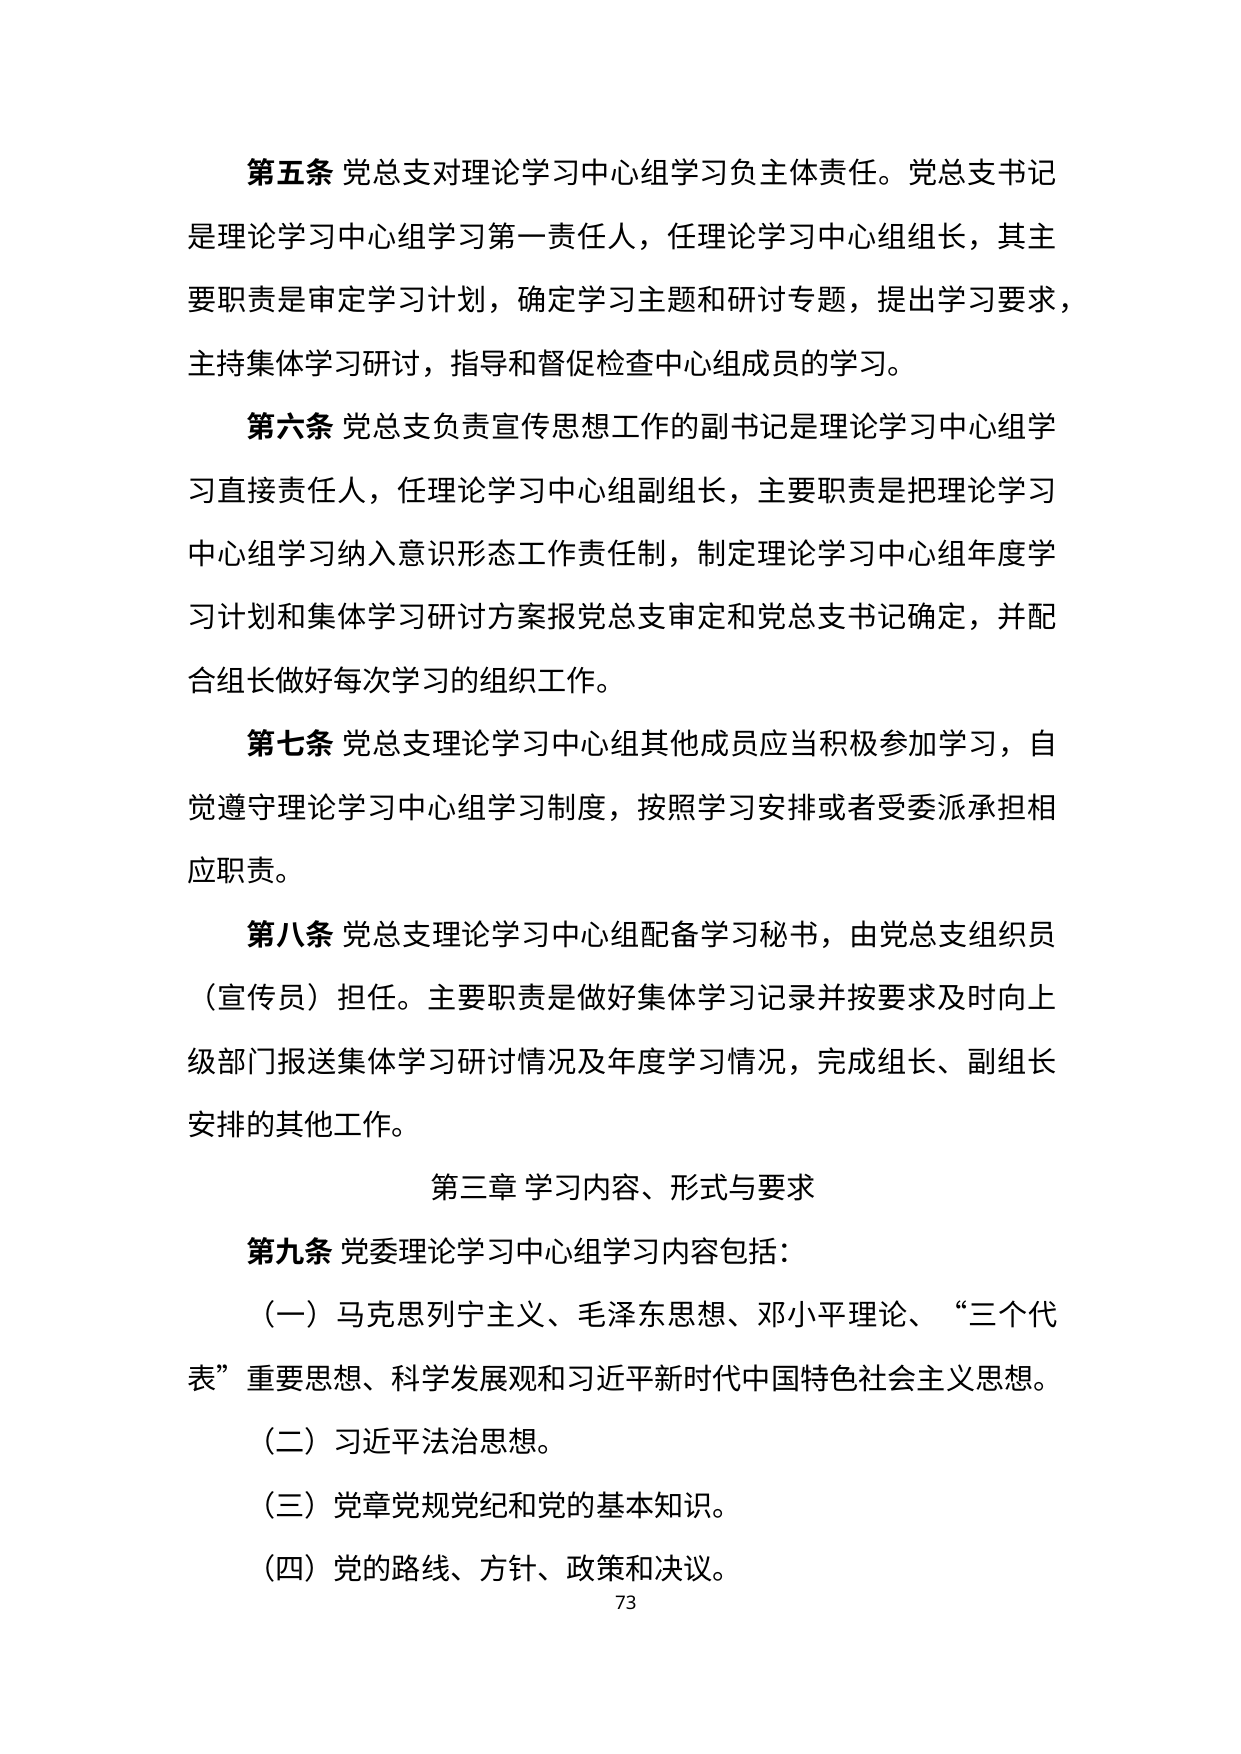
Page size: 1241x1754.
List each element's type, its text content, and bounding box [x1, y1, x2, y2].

text 第五条 党总支对理论学习中心组学习负主体责任。党总支书记是理论学习中心组学习第一责任人，任理论学习中心组组长，其主要职责是审定学习计划，确定学习主题和研讨专题，提出学习要求，主持集体学习研讨，指导和督促检查中心组成员的学习。 [187, 150, 1058, 383]
text 第九条 党委理论学习中心组学习内容包括： [187, 1228, 1058, 1271]
text 第七条 党总支理论学习中心组其他成员应当积极参加学习，自觉遵守理论学习中心组学习制度，按照学习安排或者受委派承担相应职责。 [187, 721, 1058, 890]
text （四）党的路线、方针、政策和决议。 [187, 1546, 1058, 1588]
text （三）党章党规党纪和党的基本知识。 [187, 1482, 1058, 1524]
text 第八条 党总支理论学习中心组配备学习秘书，由党总支组织员（宣传员）担任。主要职责是做好集体学习记录并按要求及时向上级部门报送集体学习研讨情况及年度学习情况，完成组长、副组长安排的其他工作。 [187, 911, 1058, 1144]
text （一）马克思列宁主义、毛泽东思想、邓小平理论、“三个代表”重要思想、科学发展观和习近平新时代中国特色社会主义思想。 [187, 1292, 1058, 1398]
text （二）习近平法治思想。 [187, 1419, 1058, 1461]
text 第六条 党总支负责宣传思想工作的副书记是理论学习中心组学习直接责任人，任理论学习中心组副组长，主要职责是把理论学习中心组学习纳入意识形态工作责任制，制定理论学习中心组年度学习计划和集体学习研讨方案报党总支审定和党总支书记确定，并配合组长做好每次学习的组织工作。 [187, 404, 1058, 700]
subtitle 第三章 学习内容、形式与要求 [187, 1165, 1058, 1207]
